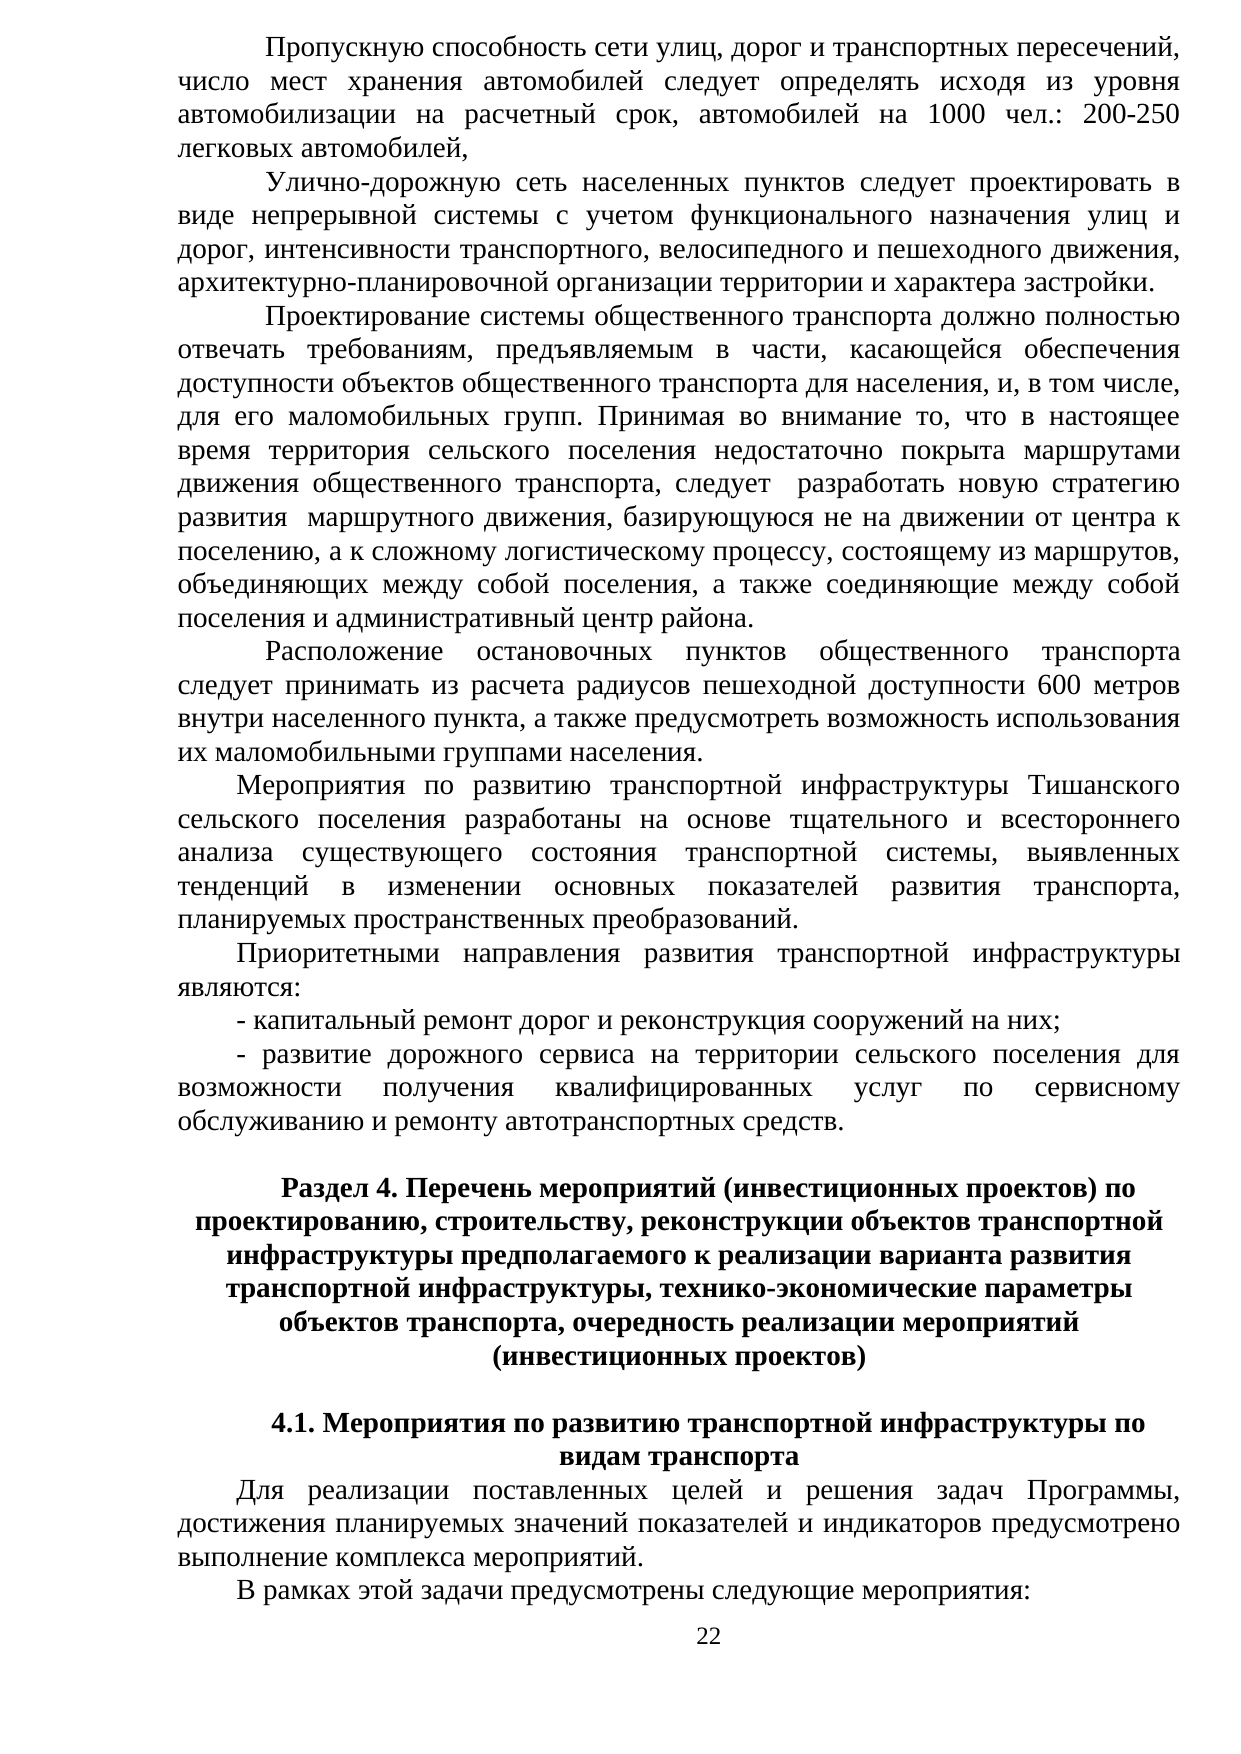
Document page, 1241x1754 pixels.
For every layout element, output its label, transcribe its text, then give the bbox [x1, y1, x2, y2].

text Мероприятия по развитию транспортной инфраструктуры Тишанского сельского поселения разработаны на основе тщательного и всестороннего анализа существующего состояния транспортной системы, выявленных тенденций в изменении основных показателей развития транспорта, планируемых пространственных преобразований. [177, 767, 1181, 935]
text Для реализации поставленных целей и решения задач Программы, достижения планируемых значений показателей и индикаторов предусмотрено выполнение комплекса мероприятий. [177, 1472, 1181, 1572]
text Проектирование системы общественного транспорта должно полностью отвечать требованиям, предъявляемым в части, касающейся обеспечения доступности объектов общественного транспорта для населения, и, в том числе, для его маломобильных групп. Принимая во внимание то, что в настоящее время территория сельского поселения недостаточно покрыта маршрутами движения общественного транспорта, следует разработать новую стратегию развития маршрутного движения, базирующуюся не на движении от центра к поселению, а к сложному логистическому процессу, состоящему из маршрутов, объединяющих между собой поселения, а также соединяющие между собой поселения и административный центр района. [177, 298, 1181, 633]
text В рамках этой задачи предусмотрены следующие мероприятия: [177, 1572, 1181, 1606]
text Приоритетными направления развития транспортной инфраструктуры являются: [177, 935, 1181, 1002]
text Пропускную способность сети улиц, дорог и транспортных пересечений, число мест хранения автомобилей следует определять исходя из уровня автомобилизации на расчетный срок, автомобилей на 1000 чел.: 200-250 легковых автомобилей, [177, 29, 1181, 164]
text Улично-дорожную сеть населенных пунктов следует проектировать в виде непрерывной системы с учетом функционального назначения улиц и дорог, интенсивности транспортного, велосипедного и пешеходного движения, архитектурно-планировочной организации территории и характера застройки. [177, 164, 1181, 298]
text 4.1. Мероприятия по развитию транспортной инфраструктуры по видам транспорта [177, 1405, 1181, 1472]
text - капитальный ремонт дорог и реконструкция сооружений на них; [177, 1002, 1181, 1036]
text Раздел 4. Перечень мероприятий (инвестиционных проектов) по проектированию, строительству, реконструкции объектов транспортной инфраструктуры предполагаемого к реализации варианта развития транспортной инфраструктуры, технико-экономические параметры объектов транспорта, очередность реализации мероприятий (инвестиционных проектов) [177, 1170, 1181, 1371]
text - развитие дорожного сервиса на территории сельского поселения для возможности получения квалифицированных услуг по сервисному обслуживанию и ремонту автотранспортных средств. [177, 1036, 1181, 1136]
text Расположение остановочных пунктов общественного транспорта следует принимать из расчета радиусов пешеходной доступности 600 метров внутри населенного пункта, а также предусмотреть возможность использования их маломобильными группами населения. [177, 633, 1181, 767]
